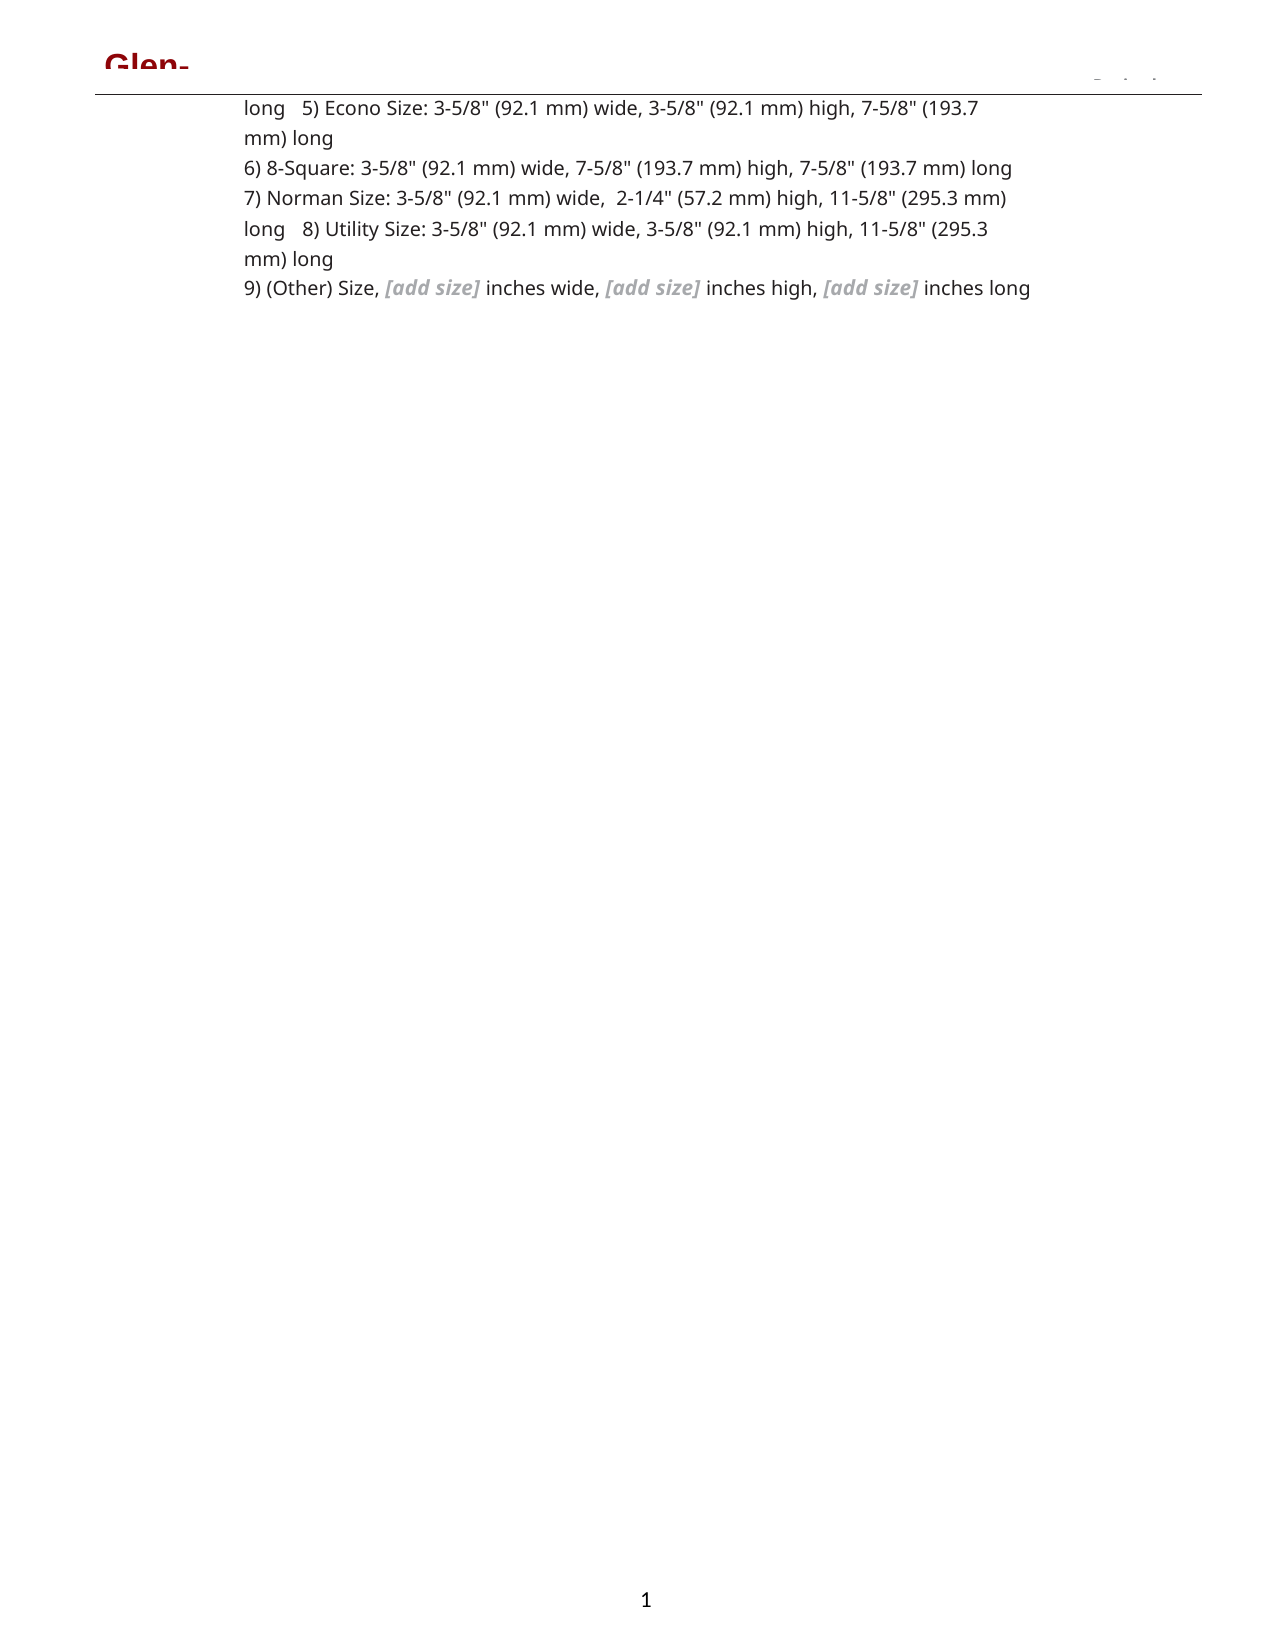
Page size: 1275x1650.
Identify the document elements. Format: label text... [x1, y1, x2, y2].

text 7) Norman Size: 3-5/8" (92.1 mm) wide, 2-1/4" (57.2 mm) high, 11-5/8" (295.3 mm) long 8) Utility Size: 3-5/8" (92.1 mm) wide, 3-5/8" (92.1 mm) high, 11-5/8" (295.3 mm) long [244, 185, 1017, 272]
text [244, 94, 1017, 151]
text 6) 8-Square: 3-5/8" (92.1 mm) wide, 7-5/8" (193.7 mm) high, 7-5/8" (193.7 mm) long [244, 154, 1217, 182]
text 9) (Other) Size, [add size] inches wide, [add size] inches high, [add size] inches long [244, 276, 1217, 300]
